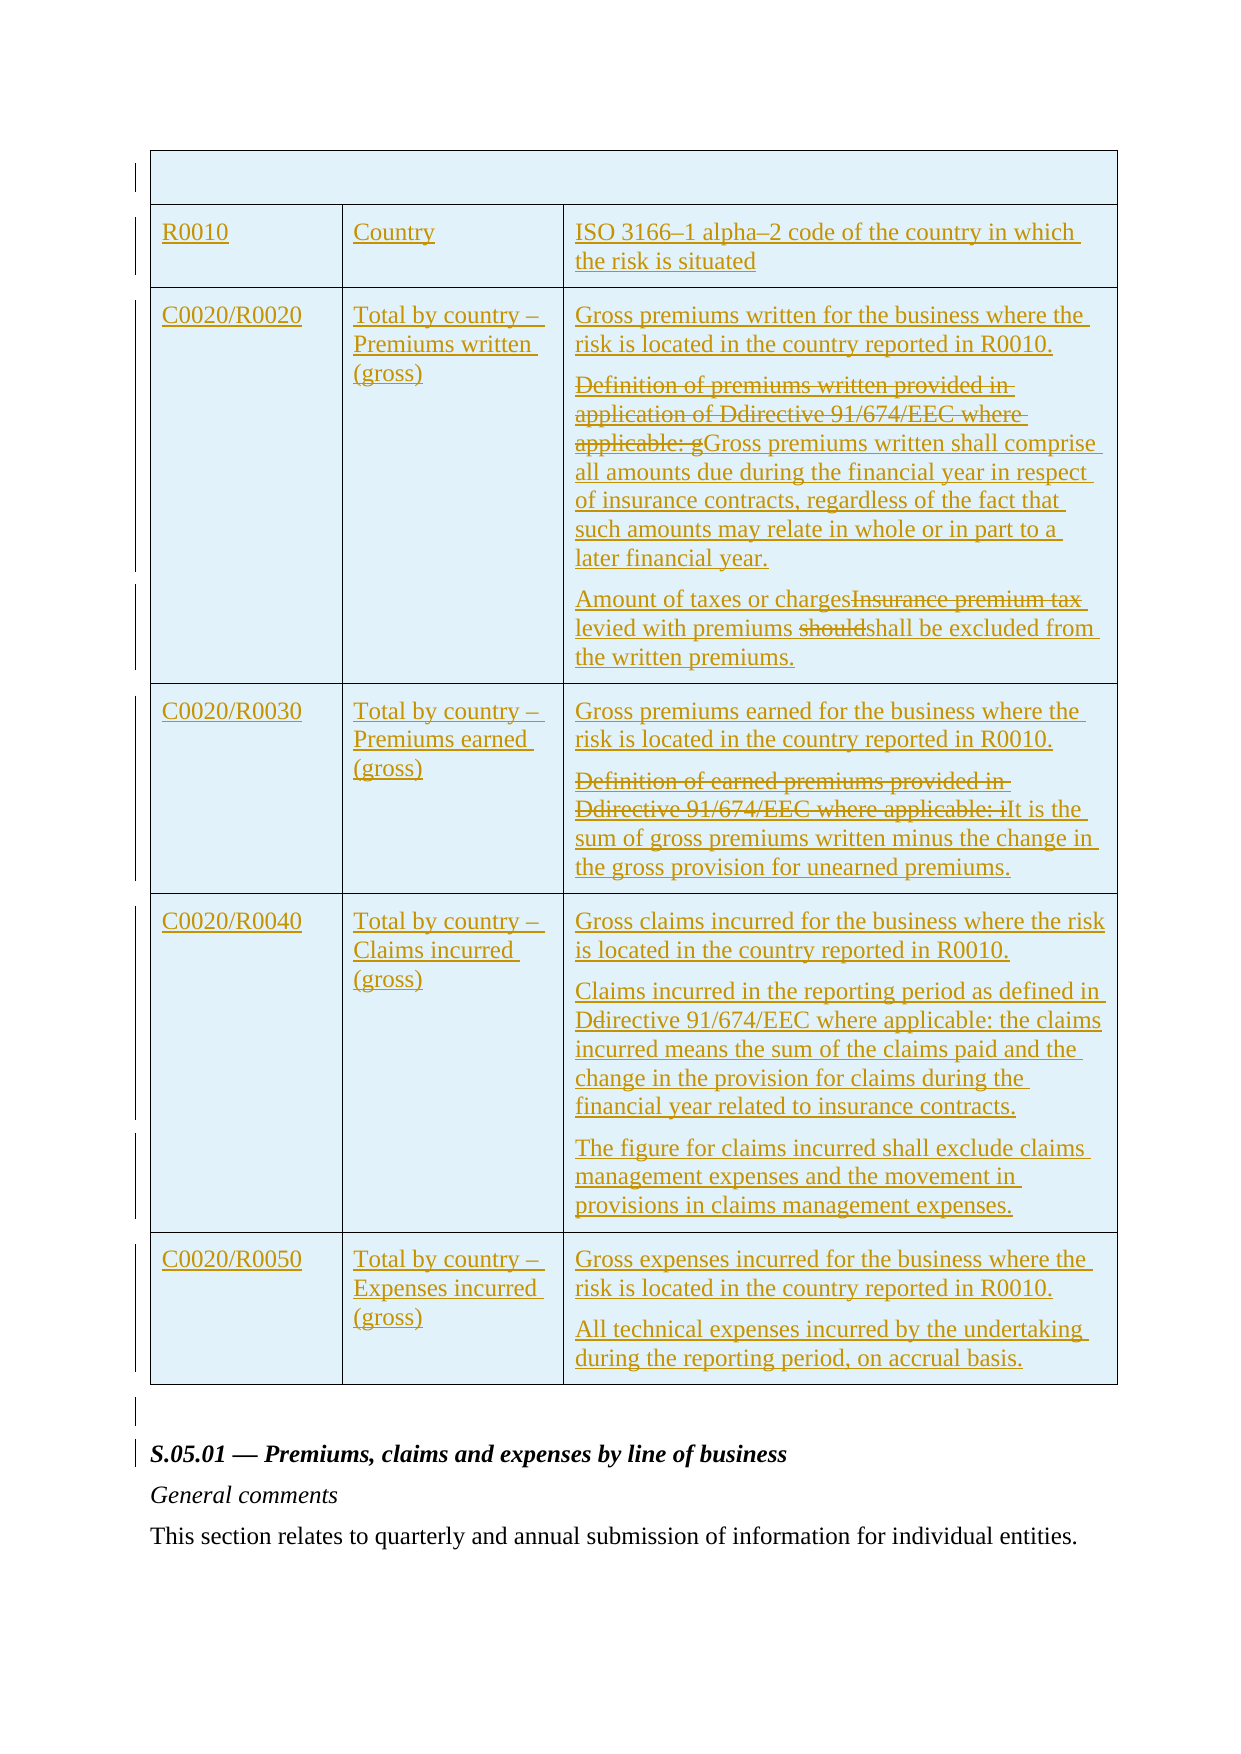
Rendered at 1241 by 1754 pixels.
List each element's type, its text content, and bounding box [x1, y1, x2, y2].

text General comments [150, 1480, 1090, 1509]
text This section relates to quarterly and annual submission of information for individual entities. [150, 1521, 1090, 1550]
subtitle S.05.01 — Premiums, claims and expenses by line of business [150, 1439, 1090, 1467]
